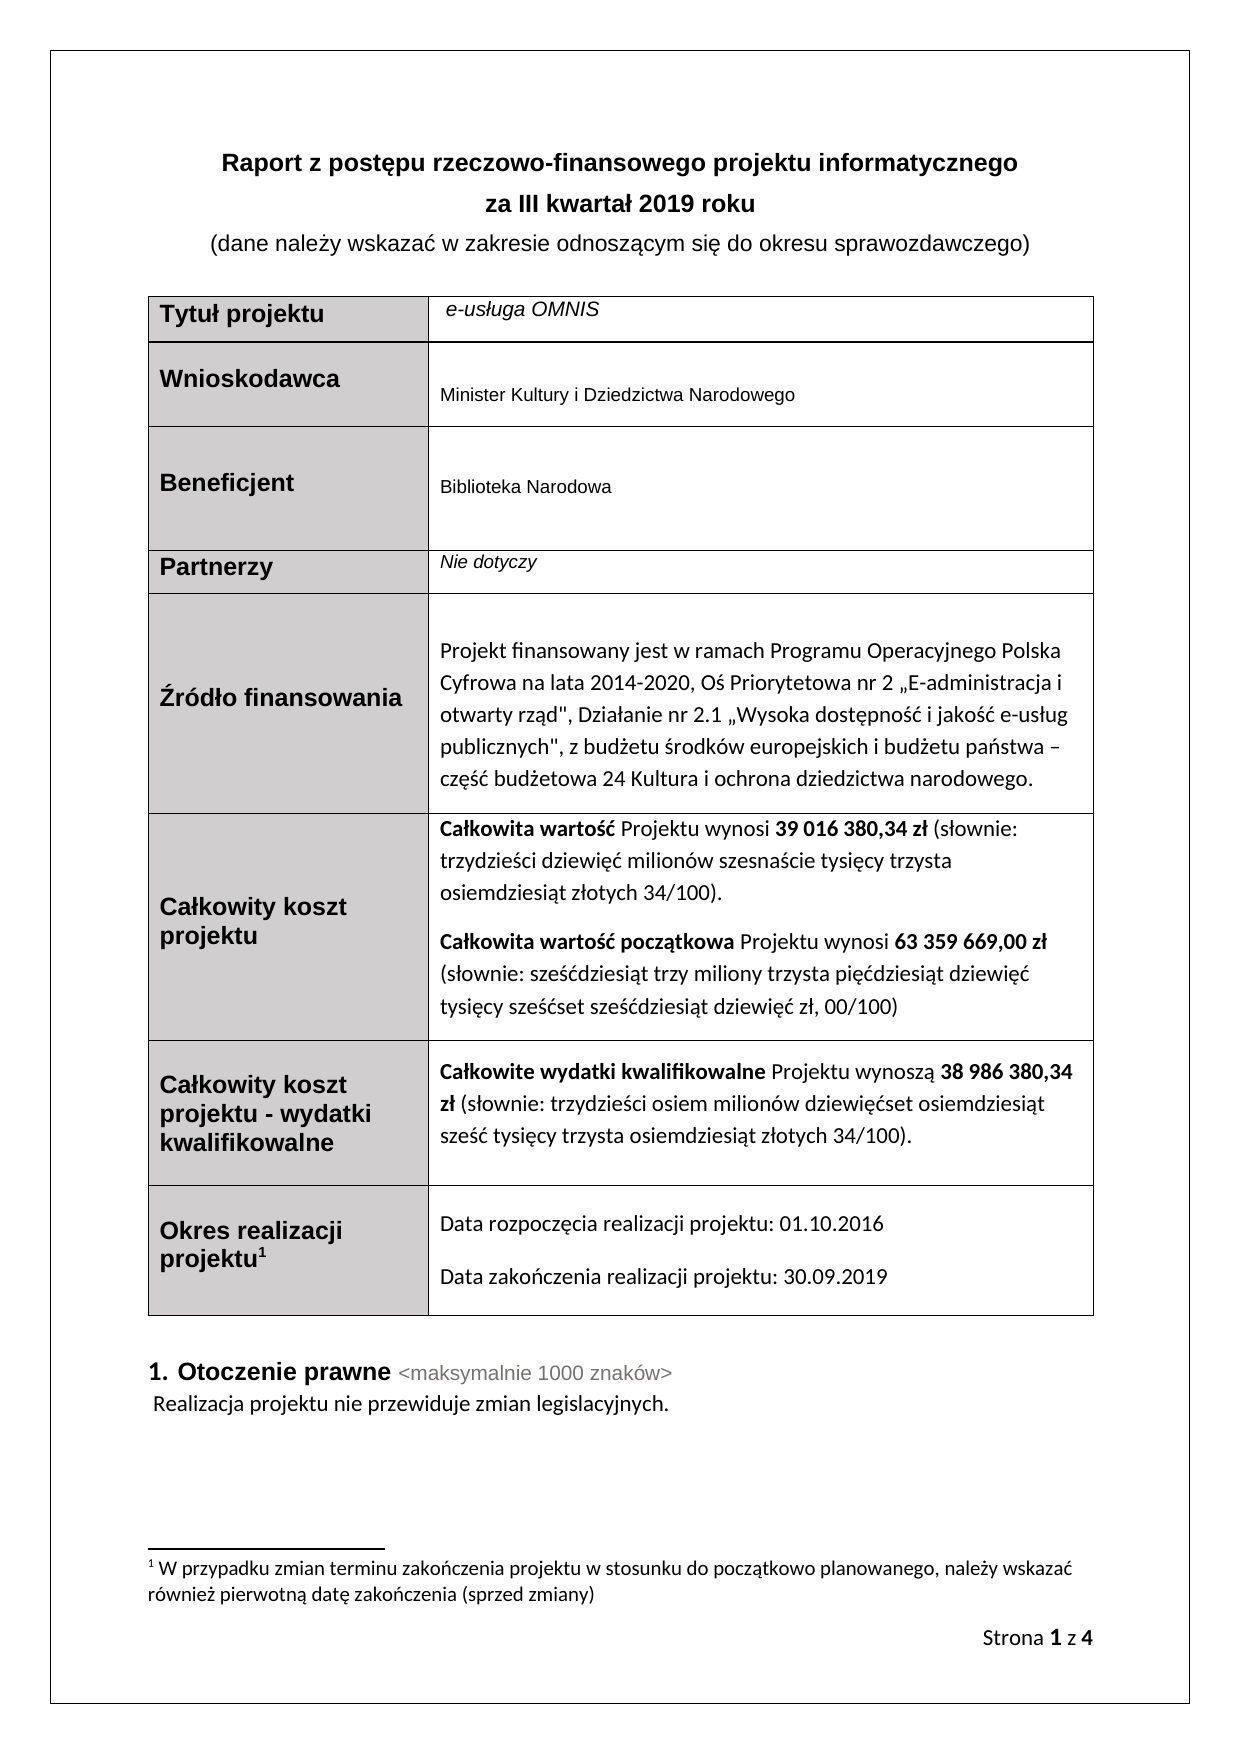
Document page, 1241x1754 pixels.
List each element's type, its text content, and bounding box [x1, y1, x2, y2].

text Realizacja projektu nie przewiduje zmian legislacyjnych. [148, 1389, 1093, 1417]
table_cell Minister Kultury i Dziedzictwa Narodowego [429, 343, 1093, 426]
table_cell Nie dotyczy [429, 551, 1093, 593]
table_cell Całkowity koszt projektu - wydatki kwalifikowalne [149, 1041, 428, 1185]
subtitle za III kwartał 2019 roku [148, 189, 1093, 217]
table_cell Biblioteka Narodowa [429, 427, 1093, 550]
table_header Tytuł projektu [149, 297, 428, 341]
table_header e-usługa OMNIS [429, 297, 1093, 341]
table_cell Projekt finansowany jest w ramach Programu Operacyjnego Polska Cyfrowa na lata 2014-2020, Oś Priorytetowa nr 2 „E-administracja i otwarty rząd", Działanie nr 2.1 „Wysoka dostępność i jakość e-usług publicznych", z budżetu środków europejskich i budżetu państwa – część budżetowa 24 Kultura i ochrona dziedzictwa narodowego. [429, 594, 1093, 813]
table_cell Całkowity koszt projektu [149, 814, 428, 1040]
table_cell Źródło finansowania [149, 594, 428, 813]
table_cell Partnerzy [149, 551, 428, 593]
table_cell Całkowite wydatki kwalifikowalne Projektu wynoszą 38 986 380,34 zł (słownie: trzydzieści osiem milionów dziewięćset osiemdziesiąt sześć tysięcy trzysta osiemdziesiąt złotych 34/100). [429, 1041, 1093, 1185]
table_cell Data rozpoczęcia realizacji projektu: 01.10.2016 Data zakończenia realizacji projektu: 30.09.2019 [429, 1186, 1093, 1315]
table_cell Całkowita wartość Projektu wynosi 39 016 380,34 zł (słownie: trzydzieści dziewięć milionów szesnaście tysięcy trzysta osiemdziesiąt złotych 34/100). Całkowita wartość początkowa Projektu wynosi 63 359 669,00 zł (słownie: sześćdziesiąt trzy miliony trzysta pięćdziesiąt dziewięć tysięcy sześćset sześćdziesiąt dziewięć zł, 00/100) [429, 814, 1093, 1040]
table_cell Beneficjent [149, 427, 428, 550]
table_cell Okres realizacji projektu [149, 1186, 428, 1315]
table_cell Wnioskodawca [149, 343, 428, 426]
text (dane należy wskazać w zakresie odnoszącym się do okresu sprawozdawczego) [148, 230, 1093, 256]
subtitle Raport z postępu rzeczowo-finansowego projektu informatycznego [148, 147, 1093, 176]
subtitle Otoczenie prawne <maksymalnie 1000 znaków> [148, 1354, 1063, 1387]
